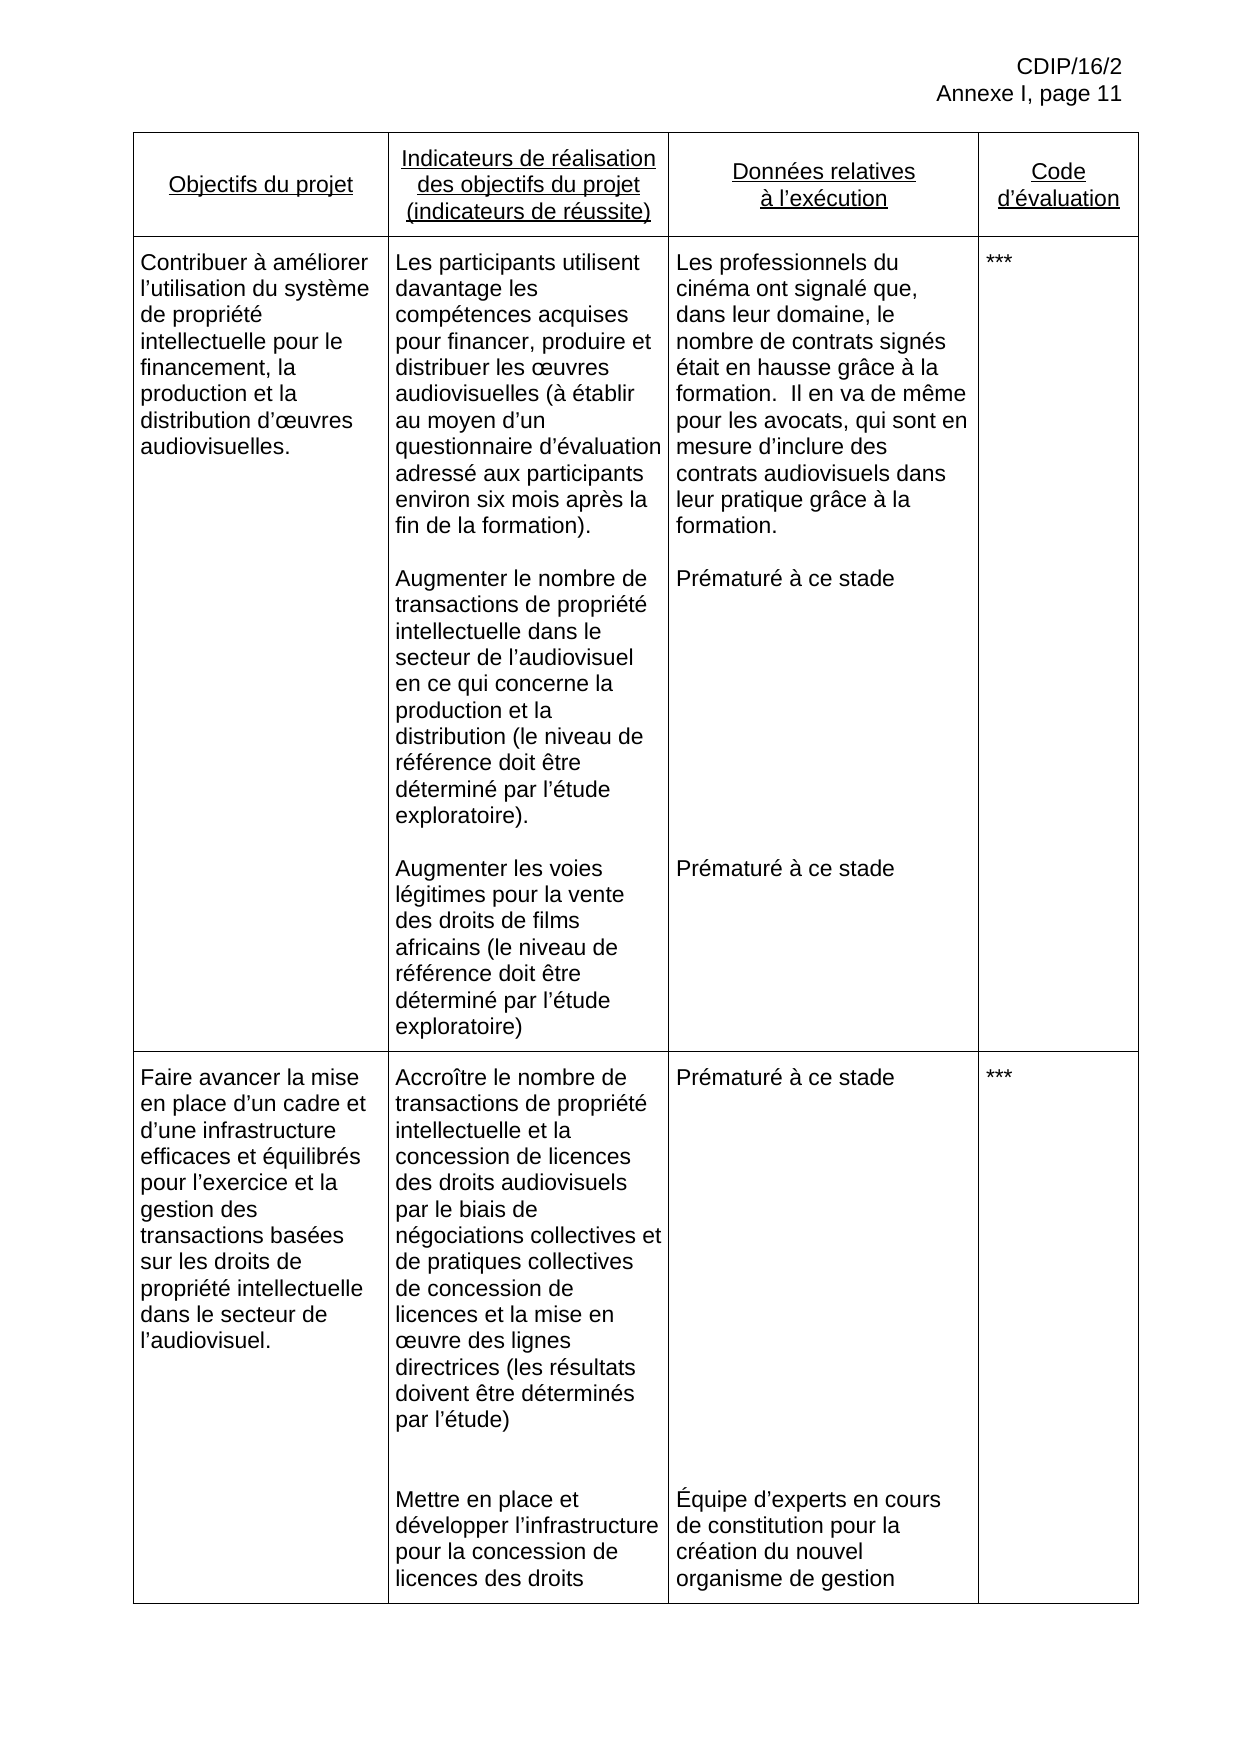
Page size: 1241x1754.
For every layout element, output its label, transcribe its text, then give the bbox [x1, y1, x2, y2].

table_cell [389, 1052, 668, 1603]
table_header Indicateurs de réalisation des objectifs du projet (indicateurs de réussite) [389, 133, 668, 236]
table_header Données relatives à l’exécution [669, 133, 978, 236]
table_cell *** [979, 237, 1138, 1051]
table_header Objectifs du projet [134, 133, 388, 236]
table_cell Contribuer à améliorer l’utilisation du système de propriété intellectuelle pour le financement, la production et la distribution d’œuvres audiovisuelles. [134, 237, 388, 1051]
table_header Code d’évaluation [979, 133, 1138, 236]
table_cell Les professionnels du cinéma ont signalé que, dans leur domaine, le nombre de contrats signés était en hausse grâce à la formation. Il en va de même pour les avocats, qui sont en mesure d’inclure des contrats audiovisuels dans leur pratique grâce à la formation. Prématuré à ce stade Prématuré à ce stade [669, 237, 978, 1051]
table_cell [669, 1052, 978, 1603]
table_cell *** [979, 1052, 1138, 1603]
table_cell Les participants utilisent davantage les compétences acquises pour financer, produire et distribuer les œuvres audiovisuelles (à établir au moyen d’un questionnaire d’évaluation adressé aux participants environ six mois après la fin de la formation). Augmenter le nombre de transactions de propriété intellectuelle dans le secteur de l’audiovisuel en ce qui concerne la production et la distribution (le niveau de référence doit être déterminé par l’étude exploratoire). Augmenter les voies légitimes pour la vente des droits de films africains (le niveau de référence doit être déterminé par l’étude exploratoire) [389, 237, 668, 1051]
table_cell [134, 1052, 388, 1603]
